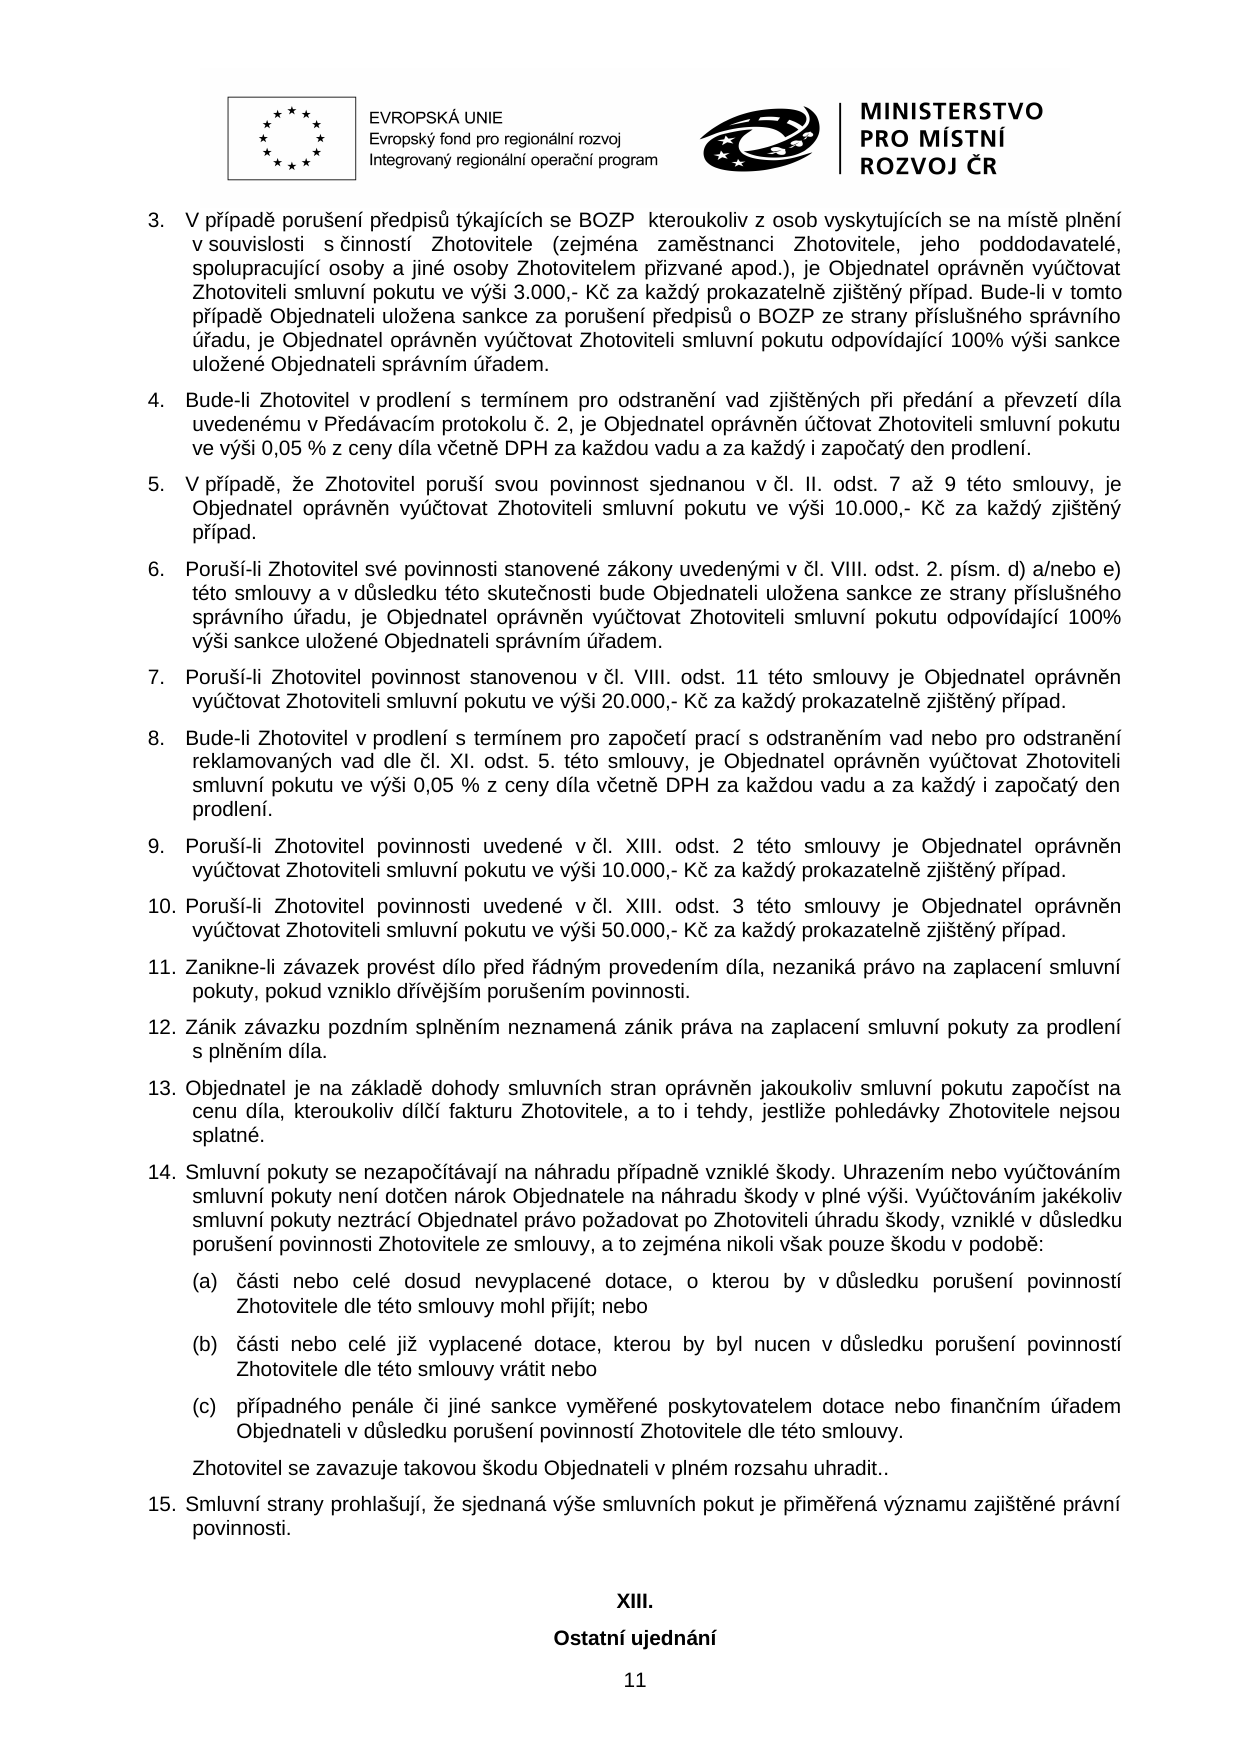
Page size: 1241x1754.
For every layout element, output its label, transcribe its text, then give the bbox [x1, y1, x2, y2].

list Poruší-li Zhotovitel své povinnosti stanovené zákony uvedenými v čl. VIII. odst. 2. písm. d) a/nebo e) této smlouvy a v důsledku této skutečnosti bude Objednateli uložena sankce ze strany příslušného správního úřadu, je Objednatel oprávněn vyúčtovat Zhotoviteli smluvní pokutu odpovídající 100% výši sankce uložené Objednateli správním úřadem. [148, 557, 1122, 652]
list Zánik závazku pozdním splněním neznamená zánik práva na zaplacení smluvní pokuty za prodlení s plněním díla. [148, 1015, 1122, 1063]
picture [199, 68, 1070, 208]
list (a) části nebo celé dosud nevyplacené dotace, o kterou by v důsledku porušení povinností Zhotovitele dle této smlouvy mohl přijít; nebo [192, 1268, 1122, 1318]
list V případě, že Zhotovitel poruší svou povinnost sjednanou v čl. II. odst. 7 až 9 této smlouvy, je Objednatel oprávněn vyúčtovat Zhotoviteli smluvní pokutu ve výši 10.000,- Kč za každý zjištěný případ. [148, 472, 1122, 544]
list (c) případného penále či jiné sankce vyměřené poskytovatelem dotace nebo finančním úřadem Objednateli v důsledku porušení povinností Zhotovitele dle této smlouvy. [192, 1393, 1122, 1443]
list Bude-li Zhotovitel v prodlení s termínem pro započetí prací s odstraněním vad nebo pro odstranění reklamovaných vad dle čl. XI. odst. 5. této smlouvy, je Objednatel oprávněn vyúčtovat Zhotoviteli smluvní pokutu ve výši 0,05 % z ceny díla včetně DPH za každou vadu a za každý i započatý den prodlení. [148, 725, 1122, 821]
text XIII. [148, 1589, 1122, 1613]
list Poruší-li Zhotovitel povinnost stanovenou v čl. VIII. odst. 11 této smlouvy je Objednatel oprávněn vyúčtovat Zhotoviteli smluvní pokutu ve výši 20.000,- Kč za každý prokazatelně zjištěný případ. [148, 665, 1122, 713]
text Ostatní ujednání [148, 1625, 1122, 1649]
list Smluvní pokuty se nezapočítávají na náhradu případně vzniklé škody. Uhrazením nebo vyúčtováním smluvní pokuty není dotčen nárok Objednatele na náhradu škody v plné výši. Vyúčtováním jakékoliv smluvní pokuty neztrácí Objednatel právo požadovat po Zhotoviteli úhradu škody, vzniklé v důsledku porušení povinnosti Zhotovitele ze smlouvy, a to zejména nikoli však pouze škodu v podobě: [148, 1160, 1122, 1256]
list Poruší-li Zhotovitel povinnosti uvedené v čl. XIII. odst. 3 této smlouvy je Objednatel oprávněn vyúčtovat Zhotoviteli smluvní pokutu ve výši 50.000,- Kč za každý prokazatelně zjištěný případ. [148, 894, 1122, 942]
list Bude-li Zhotovitel v prodlení s termínem pro odstranění vad zjištěných při předání a převzetí díla uvedenému v Předávacím protokolu č. 2, je Objednatel oprávněn účtovat Zhotoviteli smluvní pokutu ve výši 0,05 % z ceny díla včetně DPH za každou vadu a za každý i započatý den prodlení. [148, 388, 1122, 460]
list (b) části nebo celé již vyplacené dotace, kterou by byl nucen v důsledku porušení povinností Zhotovitele dle této smlouvy vrátit nebo [192, 1331, 1122, 1381]
list Objednatel je na základě dohody smluvních stran oprávněn jakoukoliv smluvní pokutu započíst na cenu díla, kteroukoliv dílčí fakturu Zhotovitele, a to i tehdy, jestliže pohledávky Zhotovitele nejsou splatné. [148, 1075, 1122, 1147]
list Zhotovitel se zavazuje takovou škodu Objednateli v plném rozsahu uhradit.. [192, 1456, 1122, 1479]
list Poruší-li Zhotovitel povinnosti uvedené v čl. XIII. odst. 2 této smlouvy je Objednatel oprávněn vyúčtovat Zhotoviteli smluvní pokutu ve výši 10.000,- Kč za každý prokazatelně zjištěný případ. [148, 834, 1122, 882]
list Smluvní strany prohlašují, že sjednaná výše smluvních pokut je přiměřená významu zajištěné právní povinnosti. [148, 1492, 1122, 1540]
list Zanikne-li závazek provést dílo před řádným provedením díla, nezaniká právo na zaplacení smluvní pokuty, pokud vzniklo dřívějším porušením povinnosti. [148, 954, 1122, 1002]
list V případě porušení předpisů týkajících se BOZP kteroukoliv z osob vyskytujících se na místě plnění v souvislosti s činností Zhotovitele (zejména zaměstnanci Zhotovitele, jeho poddodavatelé, spolupracující osoby a jiné osoby Zhotovitelem přizvané apod.), je Objednatel oprávněn vyúčtovat Zhotoviteli smluvní pokutu ve výši 3.000,- Kč za každý prokazatelně zjištěný případ. Bude-li v tomto případě Objednateli uložena sankce za porušení předpisů o BOZP ze strany příslušného správního úřadu, je Objednatel oprávněn vyúčtovat Zhotoviteli smluvní pokutu odpovídající 100% výši sankce uložené Objednateli správním úřadem. [148, 208, 1122, 375]
